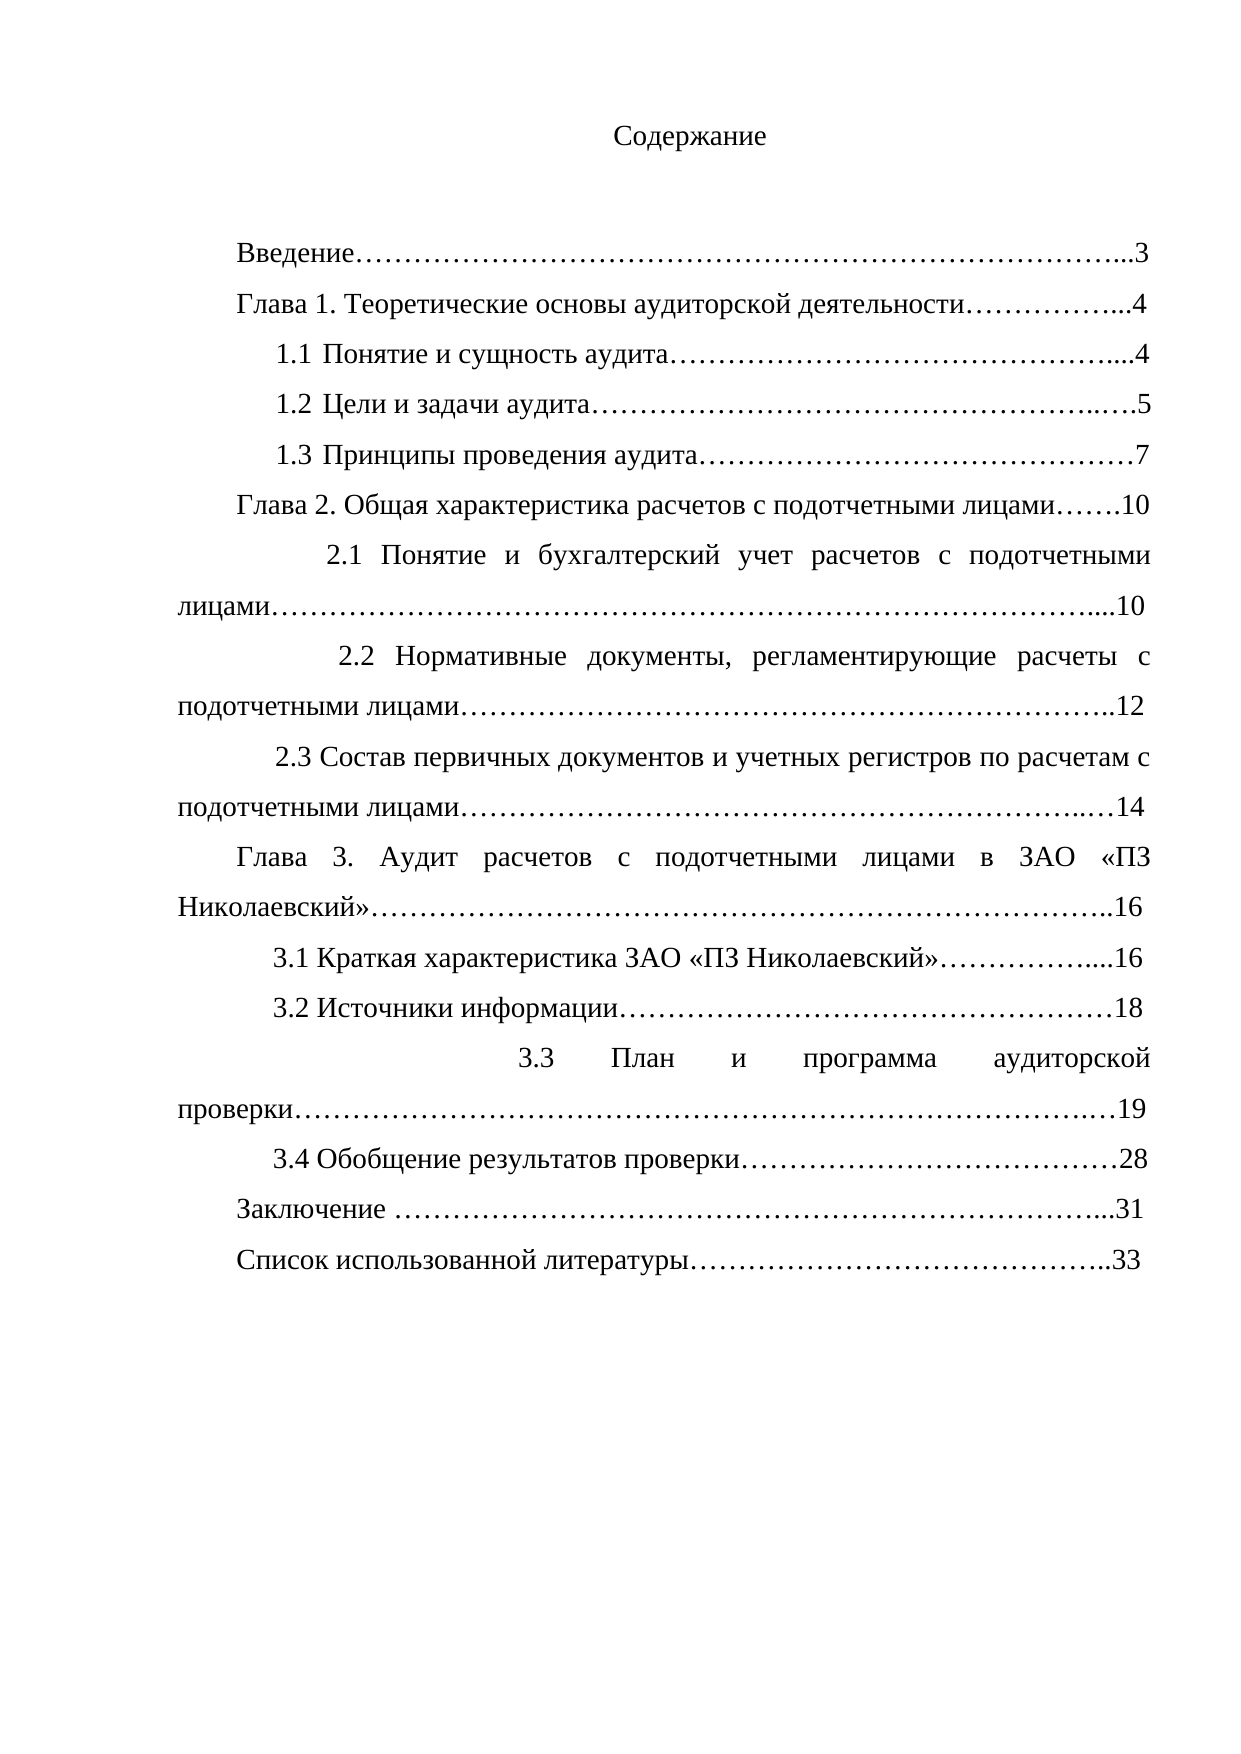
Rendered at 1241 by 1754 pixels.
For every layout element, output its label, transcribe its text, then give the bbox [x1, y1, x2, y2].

text Глава 1. Теоретические основы аудиторской деятельности……………...4 [177, 286, 1152, 319]
text 2.1 Понятие и бухгалтерский учет расчетов с подотчетными лицами…………………………………………………………………………....10 [177, 537, 1152, 621]
text Заключение ………………………………………………………………...31 [177, 1191, 1152, 1225]
text 3.1 Краткая характеристика ЗАО «ПЗ Николаевский»……………....16 [177, 940, 1152, 973]
text 3.3 План и программа аудиторской проверки……………………………………………………………………….…19 [177, 1041, 1152, 1124]
text 2.2 Нормативные документы, регламентирующие расчеты с подотчетными лицами…………………………………………………………..12 [177, 638, 1152, 722]
list Принципы проведения аудита………………………………………7 [275, 437, 1152, 470]
list Понятие и сущность аудита………………………………………....4 [275, 336, 1152, 370]
text Введение……………………………………………………………………...3 [177, 236, 1152, 269]
list Цели и задачи аудита……………………………………………..….5 [275, 386, 1152, 420]
text Глава 2. Общая характеристика расчетов с подотчетными лицами…….10 [177, 487, 1152, 521]
text Содержание [177, 118, 1152, 152]
text Список использованной литературы……………………………………..33 [177, 1242, 1152, 1275]
text 2.3 Состав первичных документов и учетных регистров по расчетам с подотчетными лицами………………………………………………………..…14 [177, 739, 1152, 822]
text 3.2 Источники информации……………………………………………18 [177, 990, 1152, 1024]
text 3.4 Обобщение результатов проверки…………………………………28 [177, 1141, 1152, 1175]
text Глава 3. Аудит расчетов с подотчетными лицами в ЗАО «ПЗ Николаевский»…………………………………………………………………..16 [177, 839, 1152, 923]
